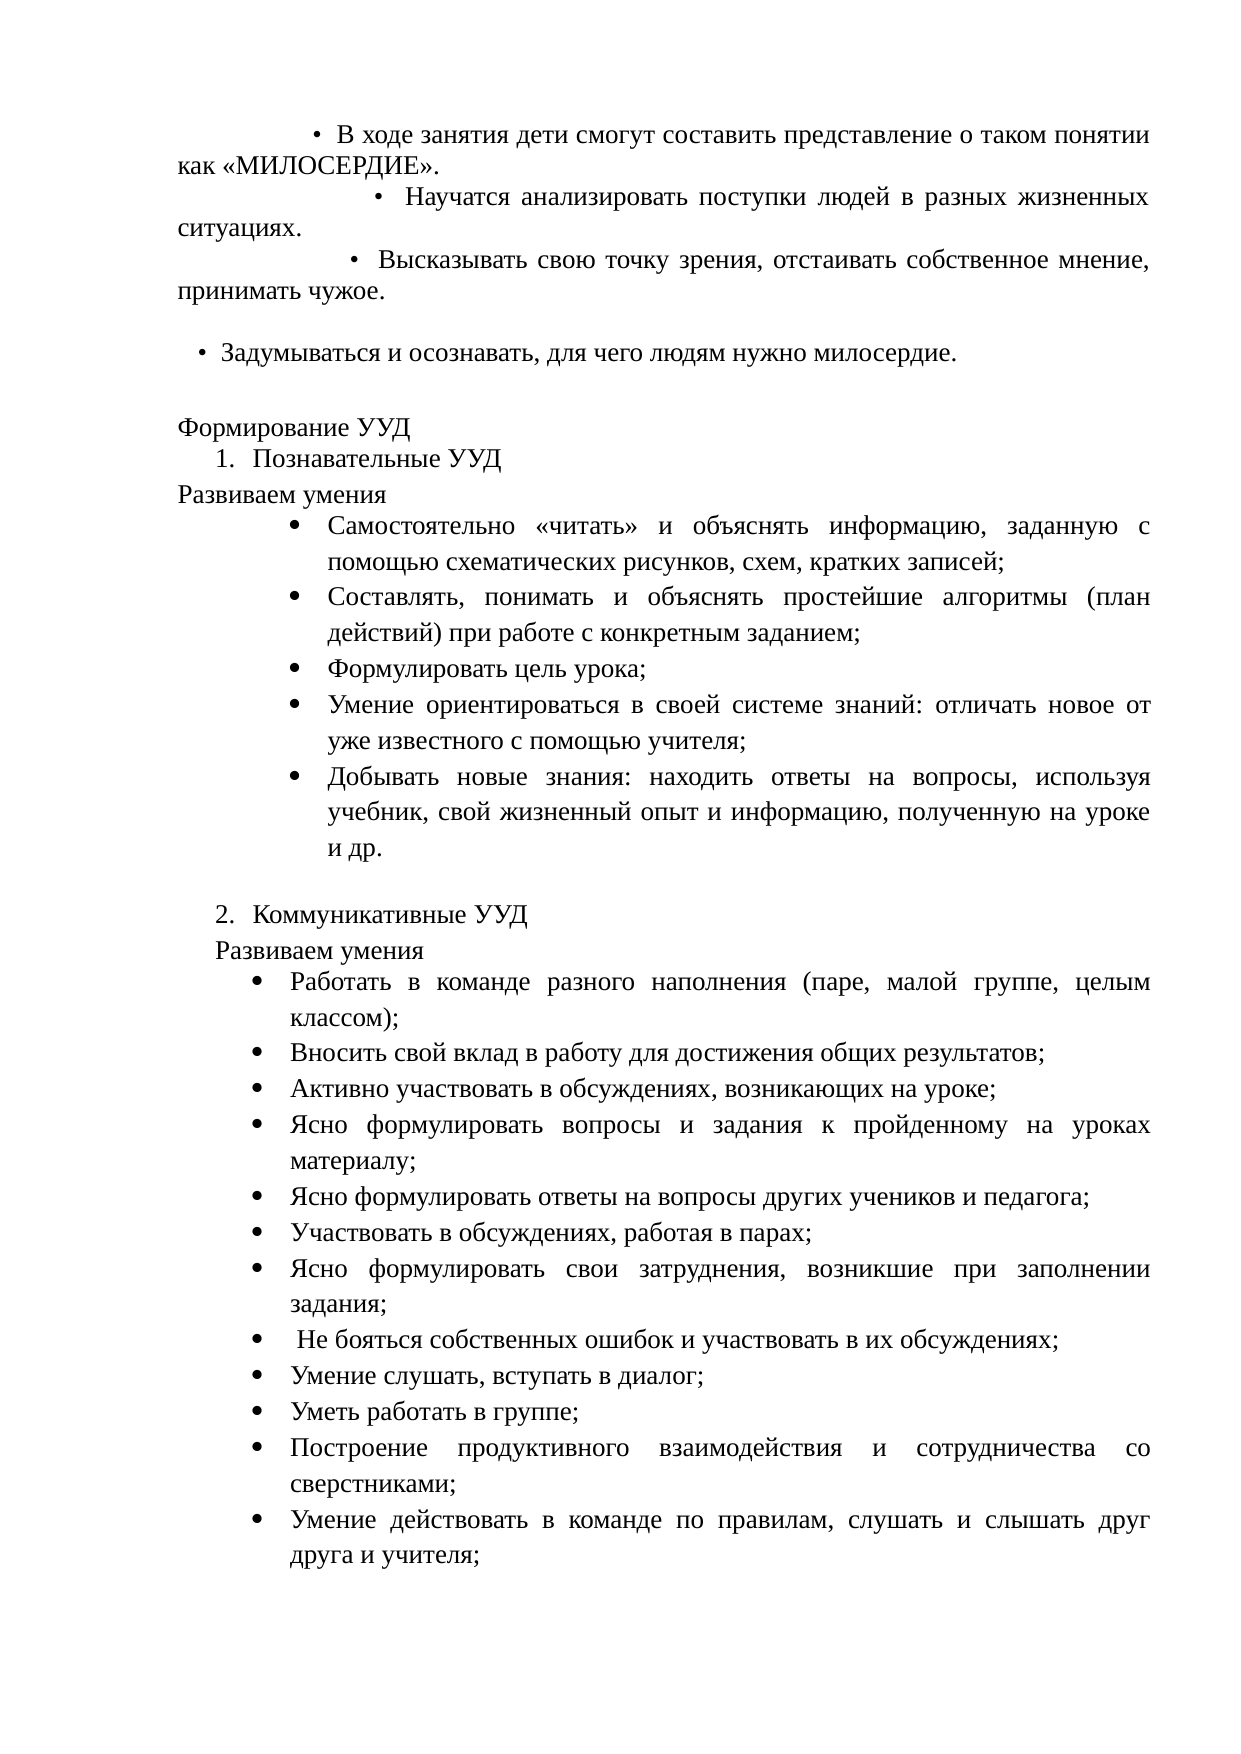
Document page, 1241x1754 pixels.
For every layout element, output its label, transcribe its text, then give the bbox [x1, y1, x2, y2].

list Уметь работать в группе; [252, 1395, 1152, 1426]
text • В ходе занятия дети смогут составить представление о таком понятии как «МИЛОСЕРДИЕ». [177, 118, 1152, 180]
list Познавательные УУД [215, 442, 1152, 473]
list Добывать новые знания: находить ответы на вопросы, используя учебник, свой жизненный опыт и информацию, полученную на уроке и др. [290, 759, 1152, 862]
list Умение ориентироваться в своей системе знаний: отличать новое от уже известного с помощью учителя; [290, 688, 1152, 755]
list Построение продуктивного взаимодействия и сотрудничества со сверстниками; [252, 1431, 1152, 1498]
list Формулировать цель урока; [290, 652, 1152, 683]
list Умение слушать, вступать в диалог; [252, 1359, 1152, 1391]
text • Высказывать свою точку зрения, отстаивать собственное мнение, принимать чужое. [177, 243, 1152, 305]
text Формирование УУД [177, 411, 1152, 442]
list Ясно формулировать вопросы и задания к пройденному на уроках материалу; [252, 1108, 1152, 1175]
list Ясно формулировать свои затруднения, возникшие при заполнении задания; [252, 1252, 1152, 1319]
text • Задумываться и осознавать, для чего людям нужно милосердие. [177, 336, 1152, 367]
list Самостоятельно «читать» и объяснять информацию, заданную с помощью схематических рисунков, схем, кратких записей; [290, 509, 1152, 576]
list Коммуникативные УУД [215, 898, 1152, 929]
text • Научатся анализировать поступки людей в разных жизненных ситуациях. [177, 180, 1152, 243]
list Вносить свой вклад в работу для достижения общих результатов; [252, 1036, 1152, 1068]
text Развиваем умения [215, 934, 1152, 965]
text Развиваем умения [177, 478, 1152, 509]
list Участвовать в обсуждениях, работая в парах; [252, 1216, 1152, 1247]
list Составлять, понимать и объяснять простейшие алгоритмы (план действий) при работе с конкретным заданием; [290, 581, 1152, 647]
list Ясно формулировать ответы на вопросы других учеников и педагога; [252, 1180, 1152, 1211]
list Умение действовать в команде по правилам, слушать и слышать друг друга и учителя; [252, 1503, 1152, 1570]
list Активно участвовать в обсуждениях, возникающих на уроке; [252, 1072, 1152, 1104]
list Не бояться собственных ошибок и участвовать в их обсуждениях; [252, 1323, 1152, 1354]
list Работать в команде разного наполнения (паре, малой группе, целым классом); [252, 965, 1152, 1032]
